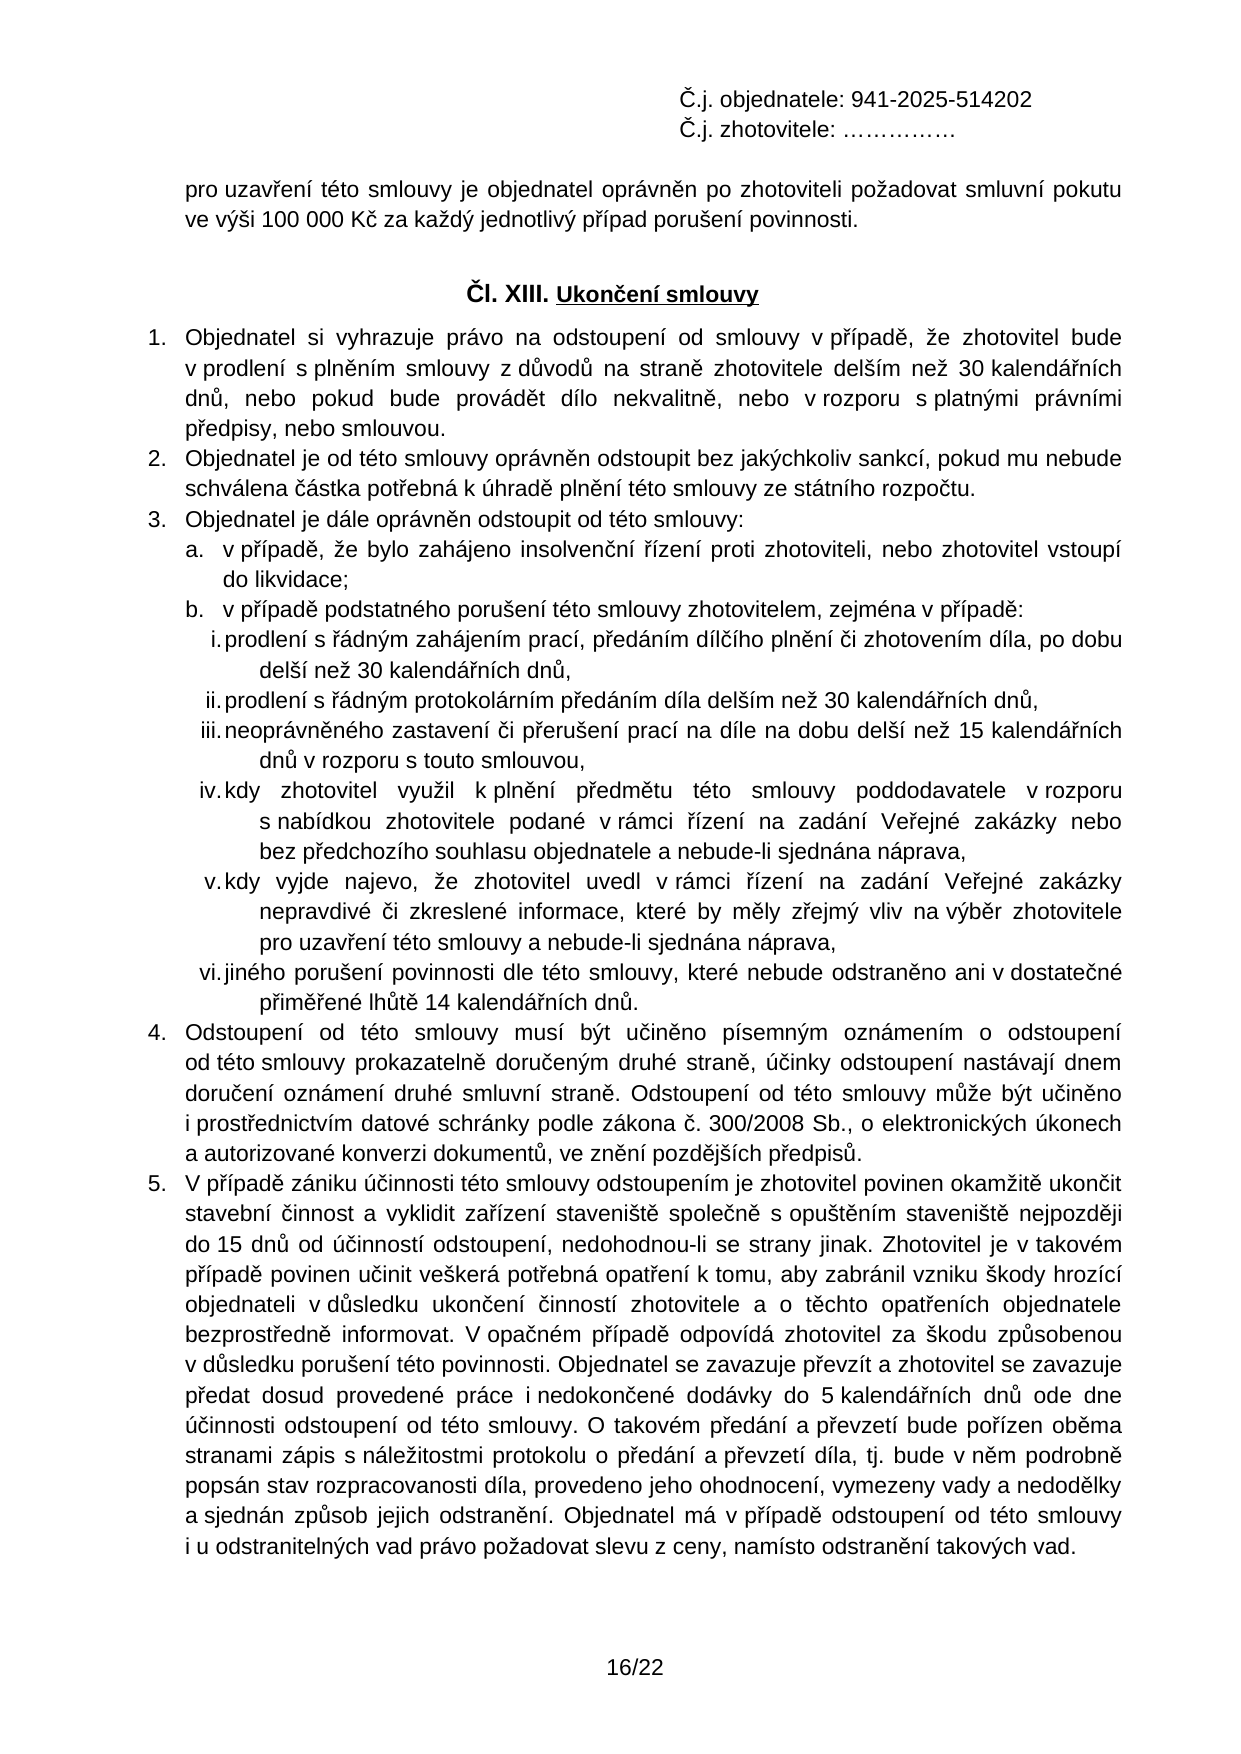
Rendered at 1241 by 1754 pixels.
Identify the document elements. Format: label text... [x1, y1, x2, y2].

list prodlení s řádným zahájením prací, předáním dílčího plnění či zhotovením díla, po dobu delší než 30 kalendářních dnů, [222, 626, 1122, 683]
list Objednatel si vyhrazuje právo na odstoupení od smlouvy v případě, že zhotovitel bude v prodlení s plněním smlouvy z důvodů na straně zhotovitele delším než 30 kalendářních dnů, nebo pokud bude provádět dílo nekvalitně, nebo v rozporu s platnými právními předpisy, nebo smlouvou. [148, 324, 1122, 441]
text Ukončení smlouvy [148, 279, 1122, 307]
list neoprávněného zastavení či přerušení prací na díle na dobu delší než 15 kalendářních dnů v rozporu s touto smlouvou, [222, 717, 1122, 773]
list v případě, že bylo zahájeno insolvenční řízení proti zhotoviteli, nebo zhotovitel vstoupí do likvidace; [185, 536, 1122, 592]
list V případě zániku účinnosti této smlouvy odstoupením je zhotovitel povinen okamžitě ukončit stavební činnost a vyklidit zařízení staveniště společně s opuštěním staveniště nejpozději do 15 dnů od účinností odstoupení, nedohodnou-li se strany jinak. Zhotovitel je v takovém případě povinen učinit veškerá potřebná opatření k tomu, aby zabránil vzniku škody hrozící objednateli v důsledku ukončení činností zhotovitele a o těchto opatřeních objednatele bezprostředně informovat. V opačném případě odpovídá zhotovitel za škodu způsobenou v důsledku porušení této povinnosti. Objednatel se zavazuje převzít a zhotovitel se zavazuje předat dosud provedené práce i nedokončené dodávky do 5 kalendářních dnů ode dne účinnosti odstoupení od této smlouvy. O takovém předání a převzetí bude pořízen oběma stranami zápis s náležitostmi protokolu o předání a převzetí díla, tj. bude v něm podrobně popsán stav rozpracovanosti díla, provedeno jeho ohodnocení, vymezeny vady a nedodělky a sjednán způsob jejich odstranění. Objednatel má v případě odstoupení od této smlouvy i u odstranitelných vad právo požadovat slevu z ceny, namísto odstranění takových vad. [148, 1170, 1122, 1559]
list Objednatel je od této smlouvy oprávněn odstoupit bez jakýchkoliv sankcí, pokud mu nebude schválena částka potřebná k úhradě plnění této smlouvy ze státního rozpočtu. [148, 445, 1122, 502]
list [148, 176, 1122, 232]
list jiného porušení povinnosti dle této smlouvy, které nebude odstraněno ani v dostatečné přiměřené lhůtě 14 kalendářních dnů. [222, 959, 1122, 1015]
list v případě podstatného porušení této smlouvy zhotovitelem, zejména v případě: [185, 596, 1122, 622]
list Odstoupení od této smlouvy musí být učiněno písemným oznámením o odstoupení od této smlouvy prokazatelně doručeným druhé straně, účinky odstoupení nastávají dnem doručení oznámení druhé smluvní straně. Odstoupení od této smlouvy může být učiněno i prostřednictvím datové schránky podle zákona č. 300/2008 Sb., o elektronických úkonech a autorizované konverzi dokumentů, ve znění pozdějších předpisů. [148, 1019, 1122, 1166]
list kdy zhotovitel využil k plnění předmětu této smlouvy poddodavatele v rozporu s nabídkou zhotovitele podané v rámci řízení na zadání Veřejné zakázky nebo bez předchozího souhlasu objednatele a nebude-li sjednána náprava, [222, 777, 1122, 864]
list Objednatel je dále oprávněn odstoupit od této smlouvy: [148, 506, 1122, 532]
list kdy vyjde najevo, že zhotovitel uvedl v rámci řízení na zadání Veřejné zakázky nepravdivé či zkreslené informace, které by měly zřejmý vliv na výběr zhotovitele pro uzavření této smlouvy a nebude-li sjednána náprava, [222, 868, 1122, 955]
list prodlení s řádným protokolárním předáním díla delším než 30 kalendářních dnů, [222, 687, 1122, 713]
